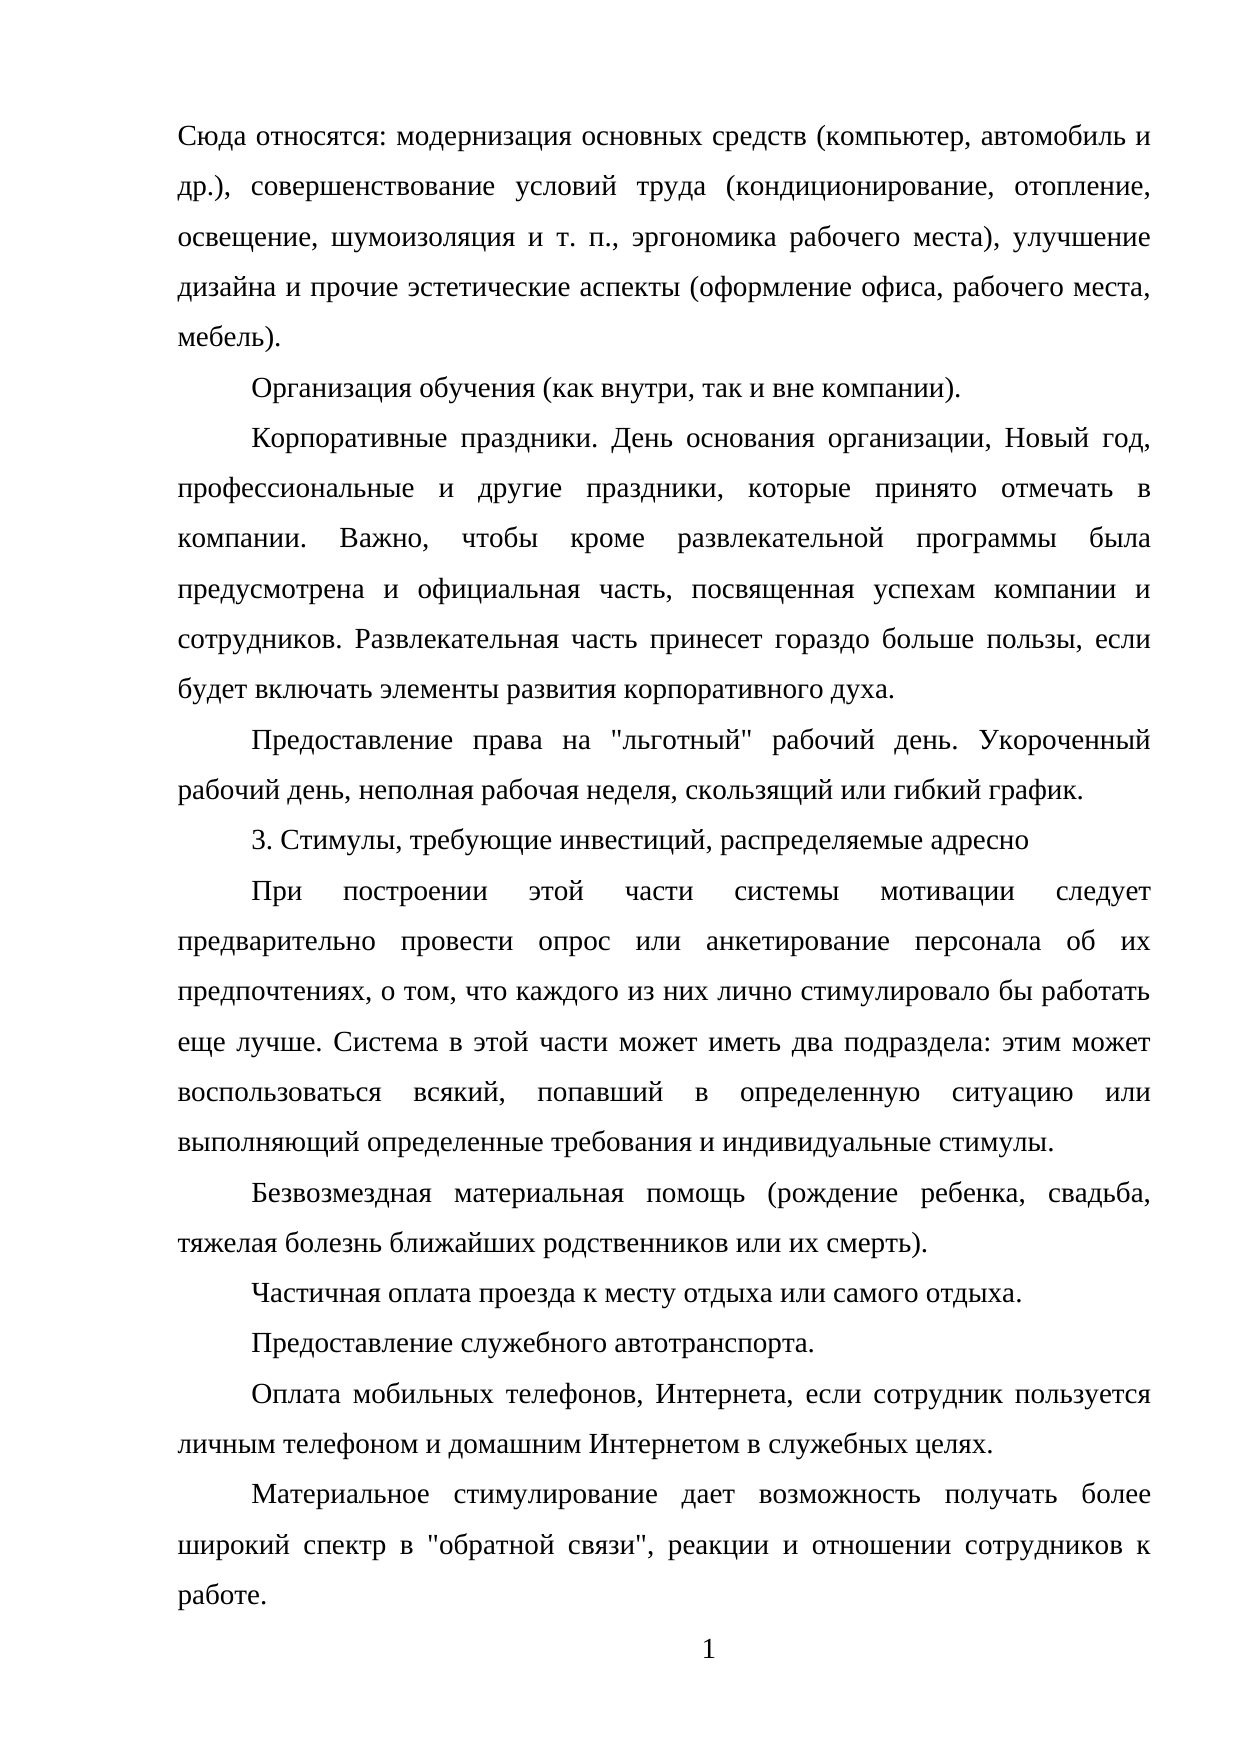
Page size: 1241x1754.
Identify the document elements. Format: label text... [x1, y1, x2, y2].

text Безвозмездная материальная помощь (рождение ребенка, свадьба, тяжелая болезнь ближайших родственников или их смерть). [177, 1175, 1152, 1258]
text Предоставление права на "льготный" рабочий день. Укороченный рабочий день, неполная рабочая неделя, скользящий или гибкий график. [177, 722, 1152, 806]
text Предоставление служебного автотранспорта. [177, 1326, 1152, 1359]
text Оплата мобильных телефонов, Интернета, если сотрудник пользуется личным телефоном и домашним Интернетом в служебных целях. [177, 1376, 1152, 1460]
text Частичная оплата проезда к месту отдыха или самого отдыха. [177, 1275, 1152, 1309]
text При построении этой части системы мотивации следует предварительно провести опрос или анкетирование персонала об их предпочтениях, о том, что каждого из них лично стимулировало бы работать еще лучше. Система в этой части может иметь два подраздела: этим может воспользоваться всякий, попавший в определенную ситуацию или выполняющий определенные требования и индивидуальные стимулы. [177, 873, 1152, 1158]
text 3. Стимулы, требующие инвестиций, распределяемые адресно [177, 822, 1152, 856]
text Организация обучения (как внутри, так и вне компании). [177, 370, 1152, 403]
text Материальное стимулирование дает возможность получать более широкий спектр в "обратной связи", реакции и отношении сотрудников к работе. [177, 1477, 1152, 1611]
text Корпоративные праздники. День основания организации, Новый год, профессиональные и другие праздники, которые принято отмечать в компании. Важно, чтобы кроме развлекательной программы была предусмотрена и официальная часть, посвященная успехам компании и сотрудников. Развлекательная часть принесет гораздо больше пользы, если будет включать элементы развития корпоративного духа. [177, 420, 1152, 705]
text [177, 118, 1152, 353]
